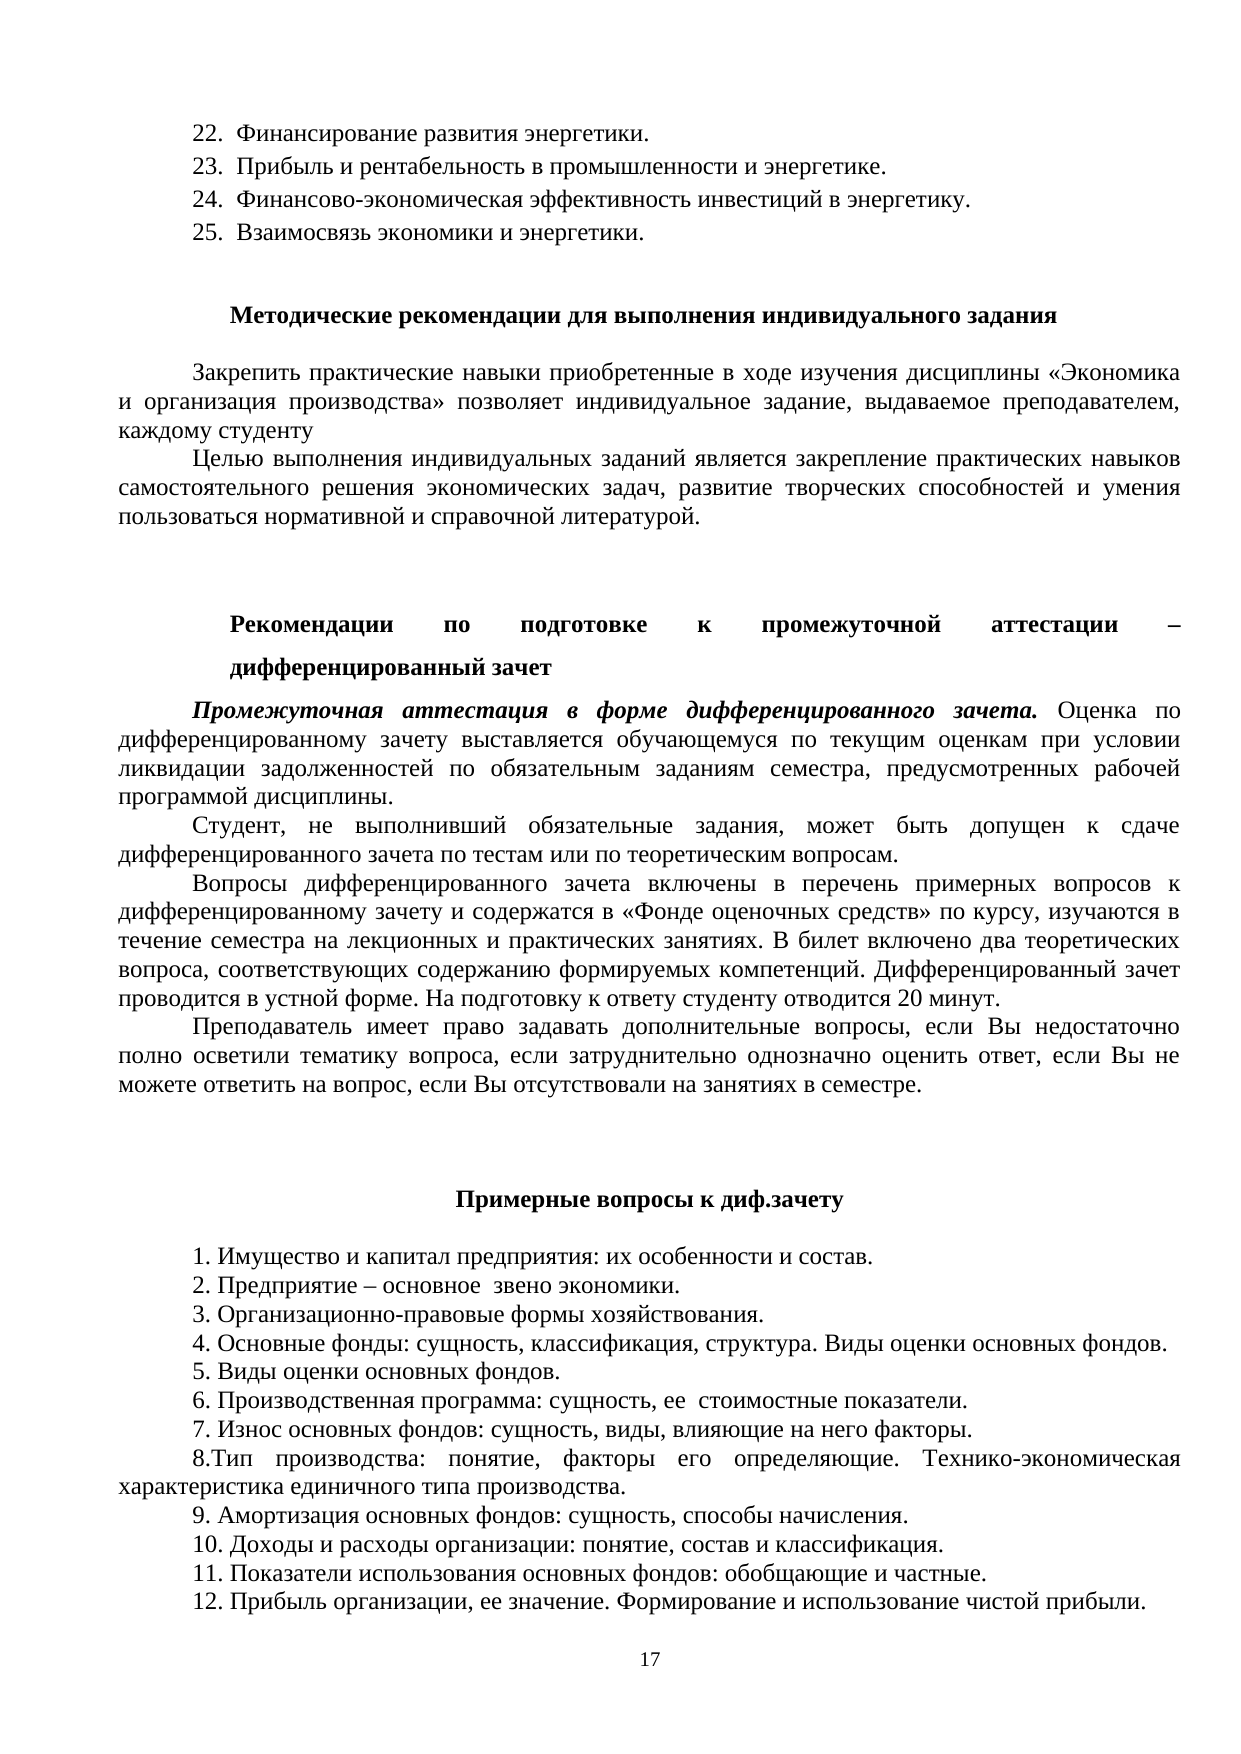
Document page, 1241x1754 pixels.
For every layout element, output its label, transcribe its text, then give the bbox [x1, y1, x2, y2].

text 2. Предприятие – основное звено экономики. [118, 1270, 1181, 1299]
text Преподаватель имеет право задавать дополнительные вопросы, если Вы недостаточно полно осветили тематику вопроса, если затруднительно однозначно оценить ответ, если Вы не можете ответить на вопрос, если Вы отсутствовали на занятиях в семестре. [118, 1011, 1181, 1098]
text Закрепить практические навыки приобретенные в ходе изучения дисциплины «Экономика и организация производства» позволяет индивидуальное задание, выдаваемое преподавателем, каждому студенту [118, 357, 1181, 443]
text 4. Основные фонды: сущность, классификация, структура. Виды оценки основных фондов. [118, 1328, 1181, 1356]
text Примерные вопросы к диф.зачету [118, 1184, 1181, 1213]
text 11. Показатели использования основных фондов: обобщающие и частные. [118, 1558, 1181, 1586]
text 1. Имущество и капитал предприятия: их особенности и состав. [118, 1241, 1181, 1270]
list Взаимосвязь экономики и энергетики. [118, 217, 1181, 246]
list Финансирование развития энергетики. [118, 118, 1181, 147]
text Методические рекомендации для выполнения индивидуального задания [229, 300, 1181, 328]
text 8.Тип производства: понятие, факторы его определяющие. Технико-экономическая характеристика единичного типа производства. [118, 1443, 1181, 1500]
text 10. Доходы и расходы организации: понятие, состав и классификация. [118, 1529, 1181, 1558]
list Финансово-экономическая эффективность инвестиций в энергетику. [118, 184, 1181, 213]
text Целью выполнения индивидуальных заданий является закрепление практических навыков самостоятельного решения экономических задач, развитие творческих способностей и умения пользоваться нормативной и справочной литературой. [118, 443, 1181, 530]
text 9. Амортизация основных фондов: сущность, способы начисления. [118, 1500, 1181, 1529]
text Студент, не выполнивший обязательные задания, может быть допущен к сдаче дифференцированного зачета по тестам или по теоретическим вопросам. [118, 810, 1181, 868]
text 6. Производственная программа: сущность, ее стоимостные показатели. [118, 1385, 1181, 1414]
text 12. Прибыль организации, ее значение. Формирование и использование чистой прибыли. [118, 1586, 1181, 1615]
text Рекомендации по подготовке к промежуточной аттестации – дифференцированный зачет [229, 609, 1181, 681]
text Промежуточная аттестация в форме дифференцированного зачета. Оценка по дифференцированному зачету выставляется обучающемуся по текущим оценкам при условии ликвидации задолженностей по обязательным заданиям семестра, предусмотренных рабочей программой дисциплины. [118, 695, 1181, 810]
text 7. Износ основных фондов: сущность, виды, влияющие на него факторы. [118, 1414, 1181, 1443]
text 3. Организационно-правовые формы хозяйствования. [118, 1299, 1181, 1328]
text 5. Виды оценки основных фондов. [118, 1356, 1181, 1385]
text Вопросы дифференцированного зачета включены в перечень примерных вопросов к дифференцированному зачету и содержатся в «Фонде оценочных средств» по курсу, изучаются в течение семестра на лекционных и практических занятиях. В билет включено два теоретических вопроса, соответствующих содержанию формируемых компетенций. Дифференцированный зачет проводится в устной форме. На подготовку к ответу студенту отводится 20 минут. [118, 868, 1181, 1011]
list Прибыль и рентабельность в промышленности и энергетике. [118, 151, 1181, 180]
